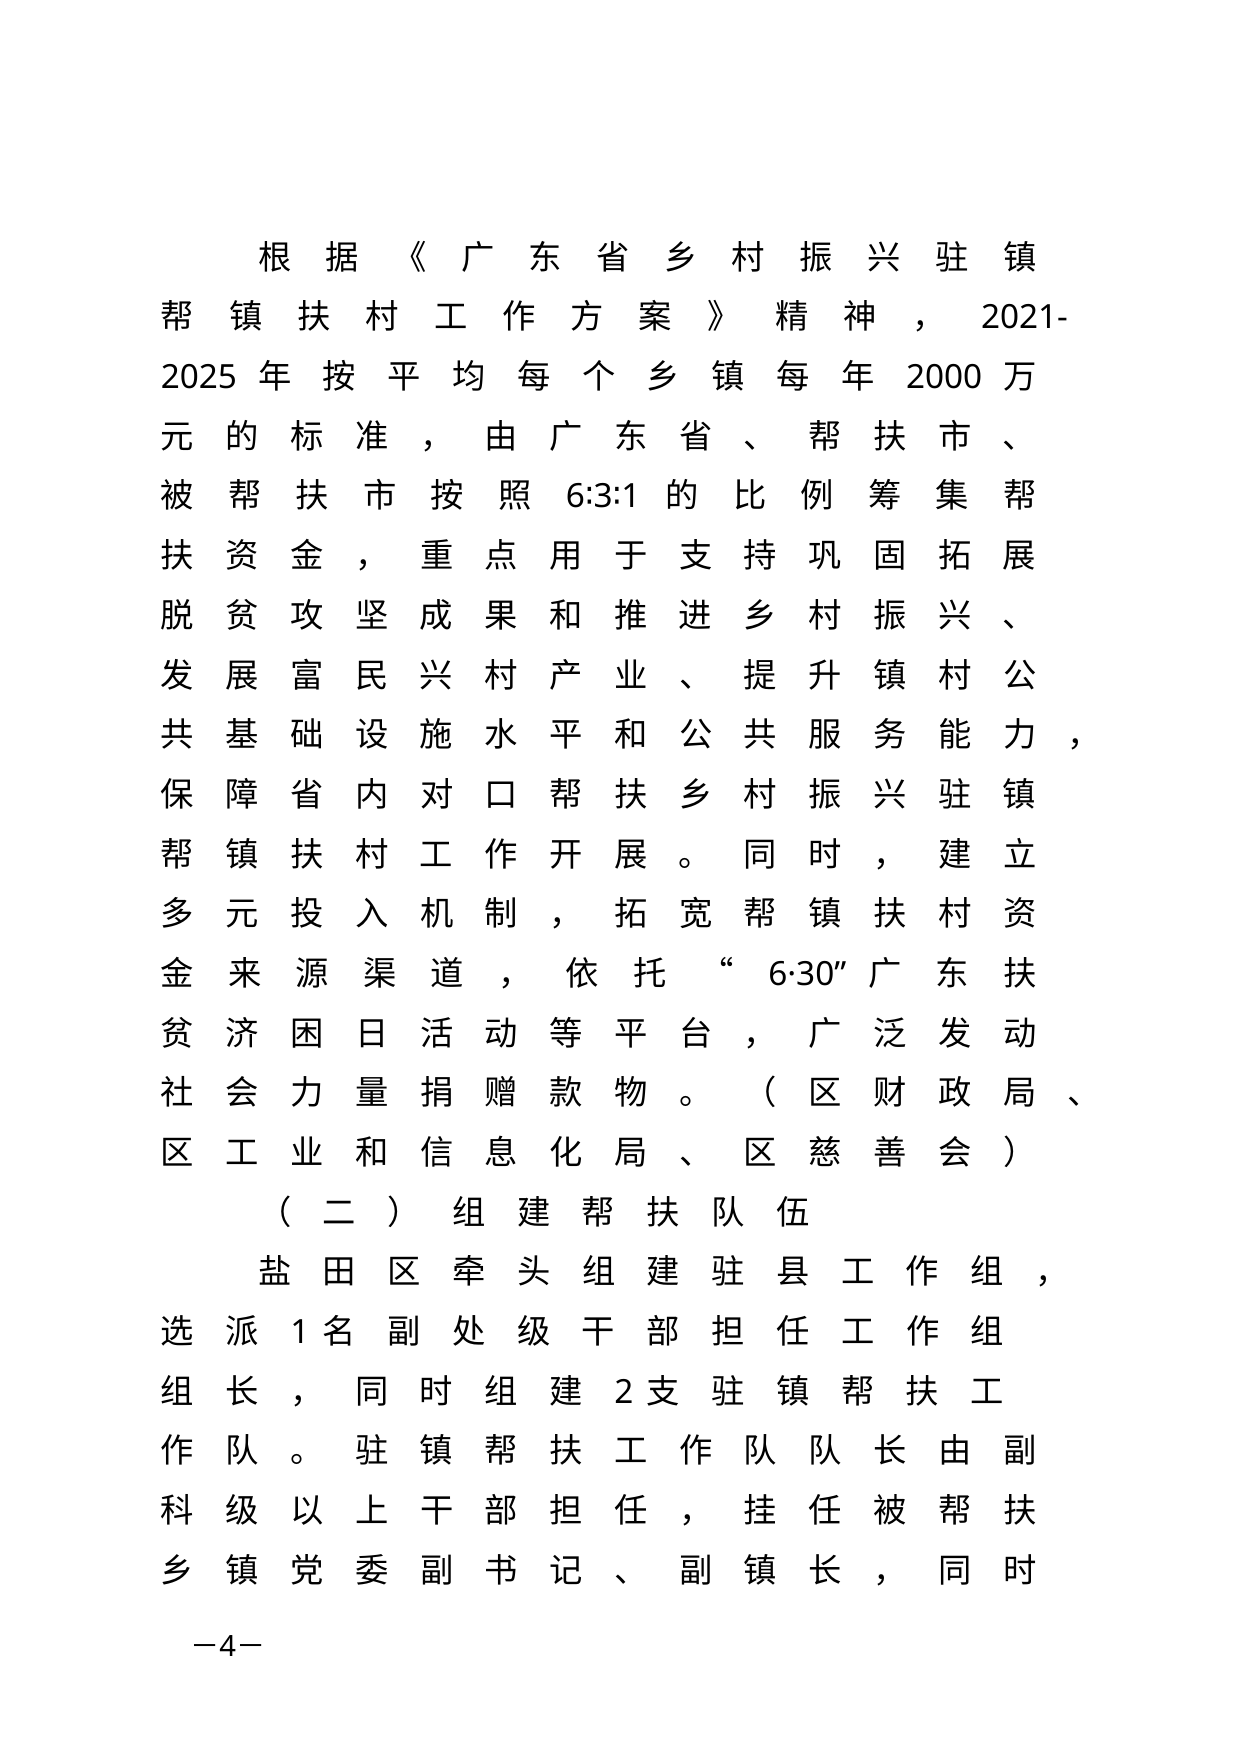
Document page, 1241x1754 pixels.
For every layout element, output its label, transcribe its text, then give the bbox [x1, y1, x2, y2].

text 根据《广东省乡村振兴驻镇帮镇扶村工作方案》精神，2021-2025年按平均每个乡镇每年2000万元的标准，由广东省、帮扶市、被帮扶市按照6∶3∶1的比例筹集帮扶资金，重点用于支持巩固拓展脱贫攻坚成果和推进乡村振兴、发展富民兴村产业、提升镇村公共基础设施水平和公共服务能力，保障省内对口帮扶乡村振兴驻镇帮镇扶村工作开展。同时，建立多元投入机制，拓宽帮镇扶村资金来源渠道，依托“6·30”广东扶贫济困日活动等平台，广泛发动社会力量捐赠款物。（区财政局、区工业和信息化局、区慈善会） [161, 225, 1068, 1180]
text （二）组建帮扶队伍 [161, 1180, 1068, 1239]
